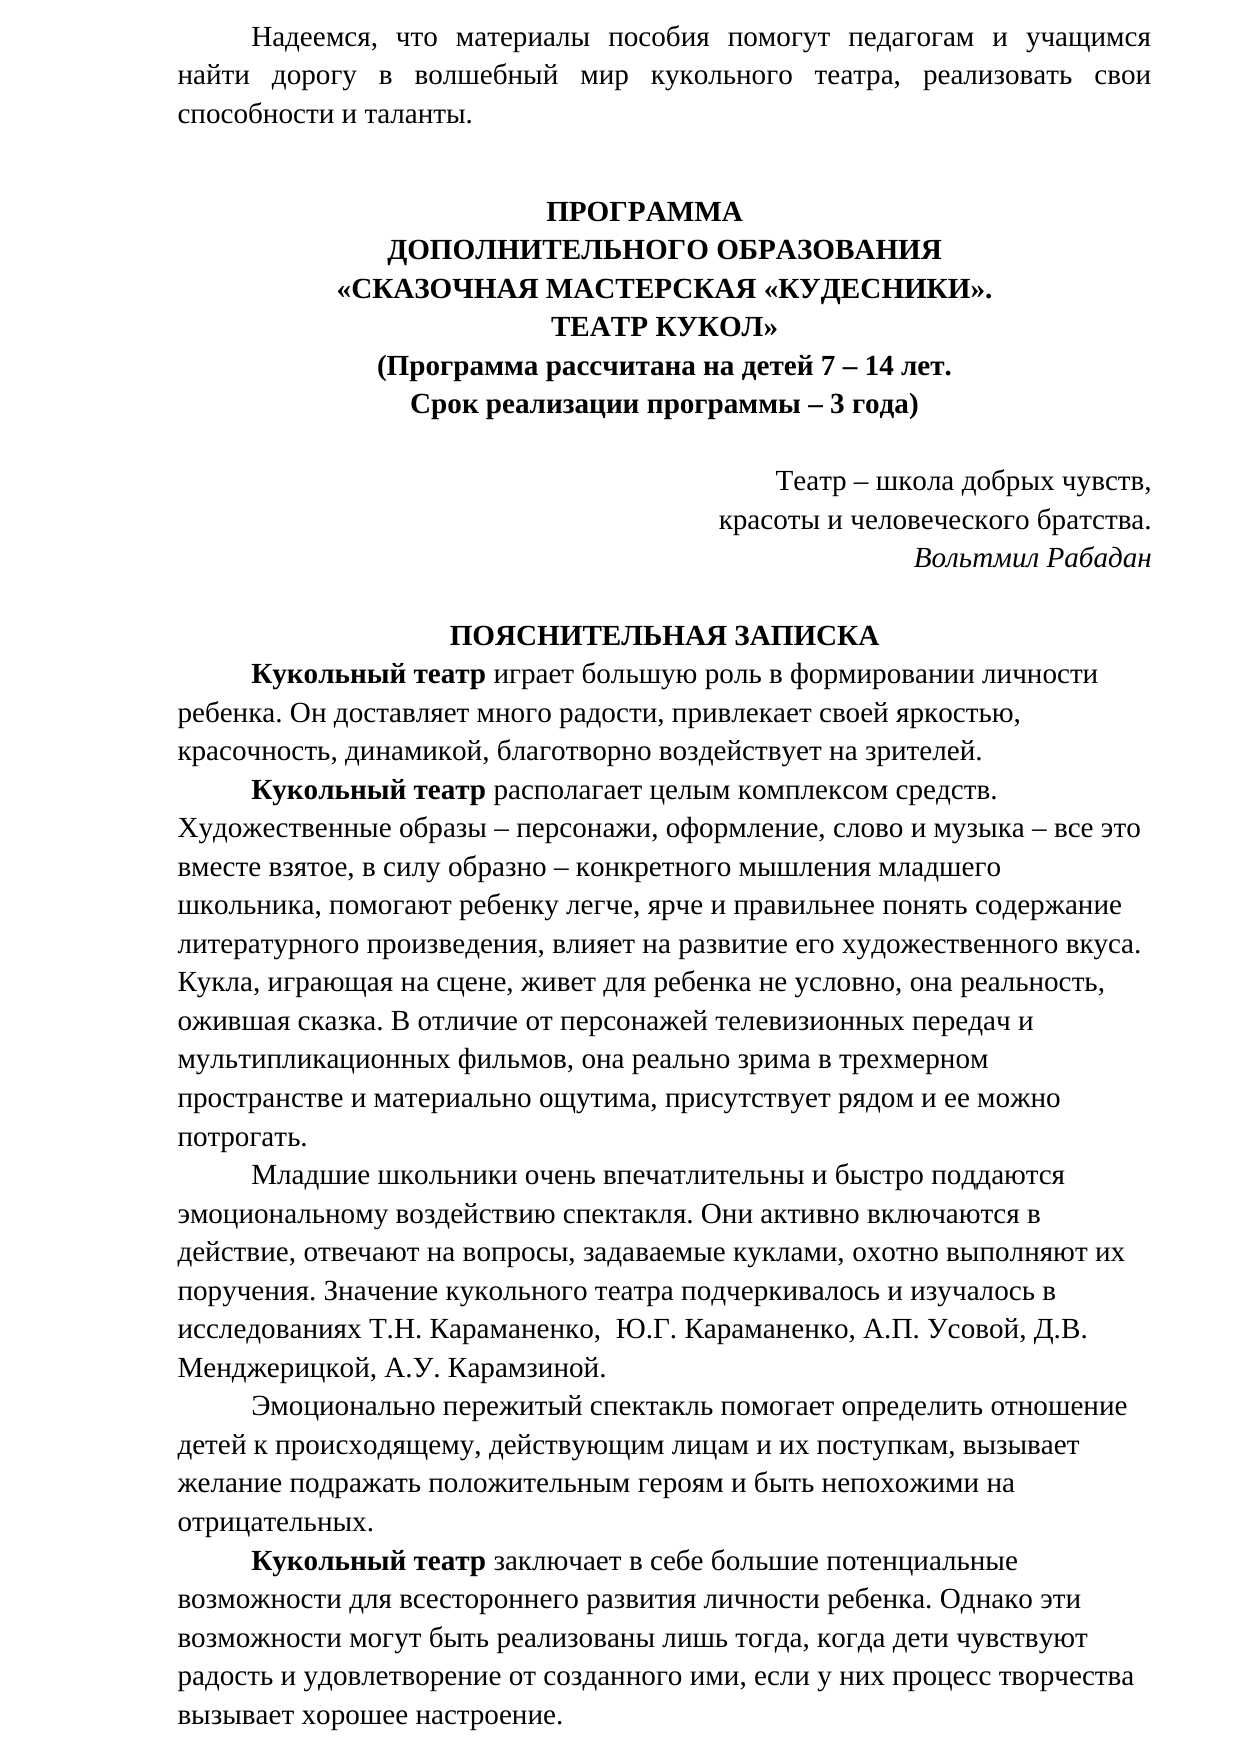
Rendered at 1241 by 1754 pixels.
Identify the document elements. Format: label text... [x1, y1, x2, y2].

text Кукольный театр располагает целым комплексом средств. Художественные образы – персонажи, оформление, слово и музыка – все это вместе взятое, в силу образно – конкретного мышления младшего школьника, помогают ребенку легче, ярче и правильнее понять содержание литературного произведения, влияет на развитие его художественного вкуса. Кукла, играющая на сцене, живет для ребенка не условно, она реальность, ожившая сказка. В отличие от персонажей телевизионных передач и мультипликационных фильмов, она реально зрима в трехмерном пространстве и материально ощутима, присутствует рядом и ее можно потрогать. [177, 772, 1152, 1152]
text Срок реализации программы – 3 года) [177, 386, 1152, 420]
text Театр – школа добрых чувств, [177, 463, 1152, 497]
text красоты и человеческого братства. [177, 502, 1152, 536]
text ТЕАТР КУКОЛ» [177, 309, 1152, 343]
text «СКАЗОЧНАЯ МАСТЕРСКАЯ «КУДЕСНИКИ». [177, 271, 1152, 304]
text Младшие школьники очень впечатлительны и быстро поддаются эмоциональному воздействию спектакля. Они активно включаются в действие, отвечают на вопросы, задаваемые куклами, охотно выполняют их поручения. Значение кукольного театра подчеркивалось и изучалось в исследованиях Т.Н. Караманенко, Ю.Г. Караманенко, А.П. Усовой, Д.В. Менджерицкой, А.У. Карамзиной. [177, 1157, 1152, 1383]
text Кукольный театр заключает в себе большие потенциальные возможности для всестороннего развития личности ребенка. Однако эти возможности могут быть реализованы лишь тогда, когда дети чувствуют радость и удовлетворение от созданного ими, если у них процесс творчества вызывает хорошее настроение. [177, 1543, 1152, 1730]
text Эмоционально пережитый спектакль помогает определить отношение детей к происходящему, действующим лицам и их поступкам, вызывает желание подражать положительным героям и быть непохожими на отрицательных. [177, 1388, 1152, 1538]
text (Программа рассчитана на детей 7 – 14 лет. [177, 348, 1152, 381]
text ПОЯСНИТЕЛЬНАЯ ЗАПИСКА [177, 618, 1152, 651]
text Кукольный театр играет большую роль в формировании личности ребенка. Он доставляет много радости, привлекает своей яркостью, красочность, динамикой, благотворно воздействует на зрителей. [177, 656, 1152, 767]
text ПРОГРАММА [472, 194, 1152, 227]
text Надеемся, что материалы пособия помогут педагогам и учащимся найти дорогу в волшебный мир кукольного театра, реализовать свои способности и таланты. [177, 19, 1152, 129]
text Вольтмил Рабадан [177, 541, 1152, 574]
text ДОПОЛНИТЕЛЬНОГО ОБРАЗОВАНИЯ [177, 232, 1152, 266]
